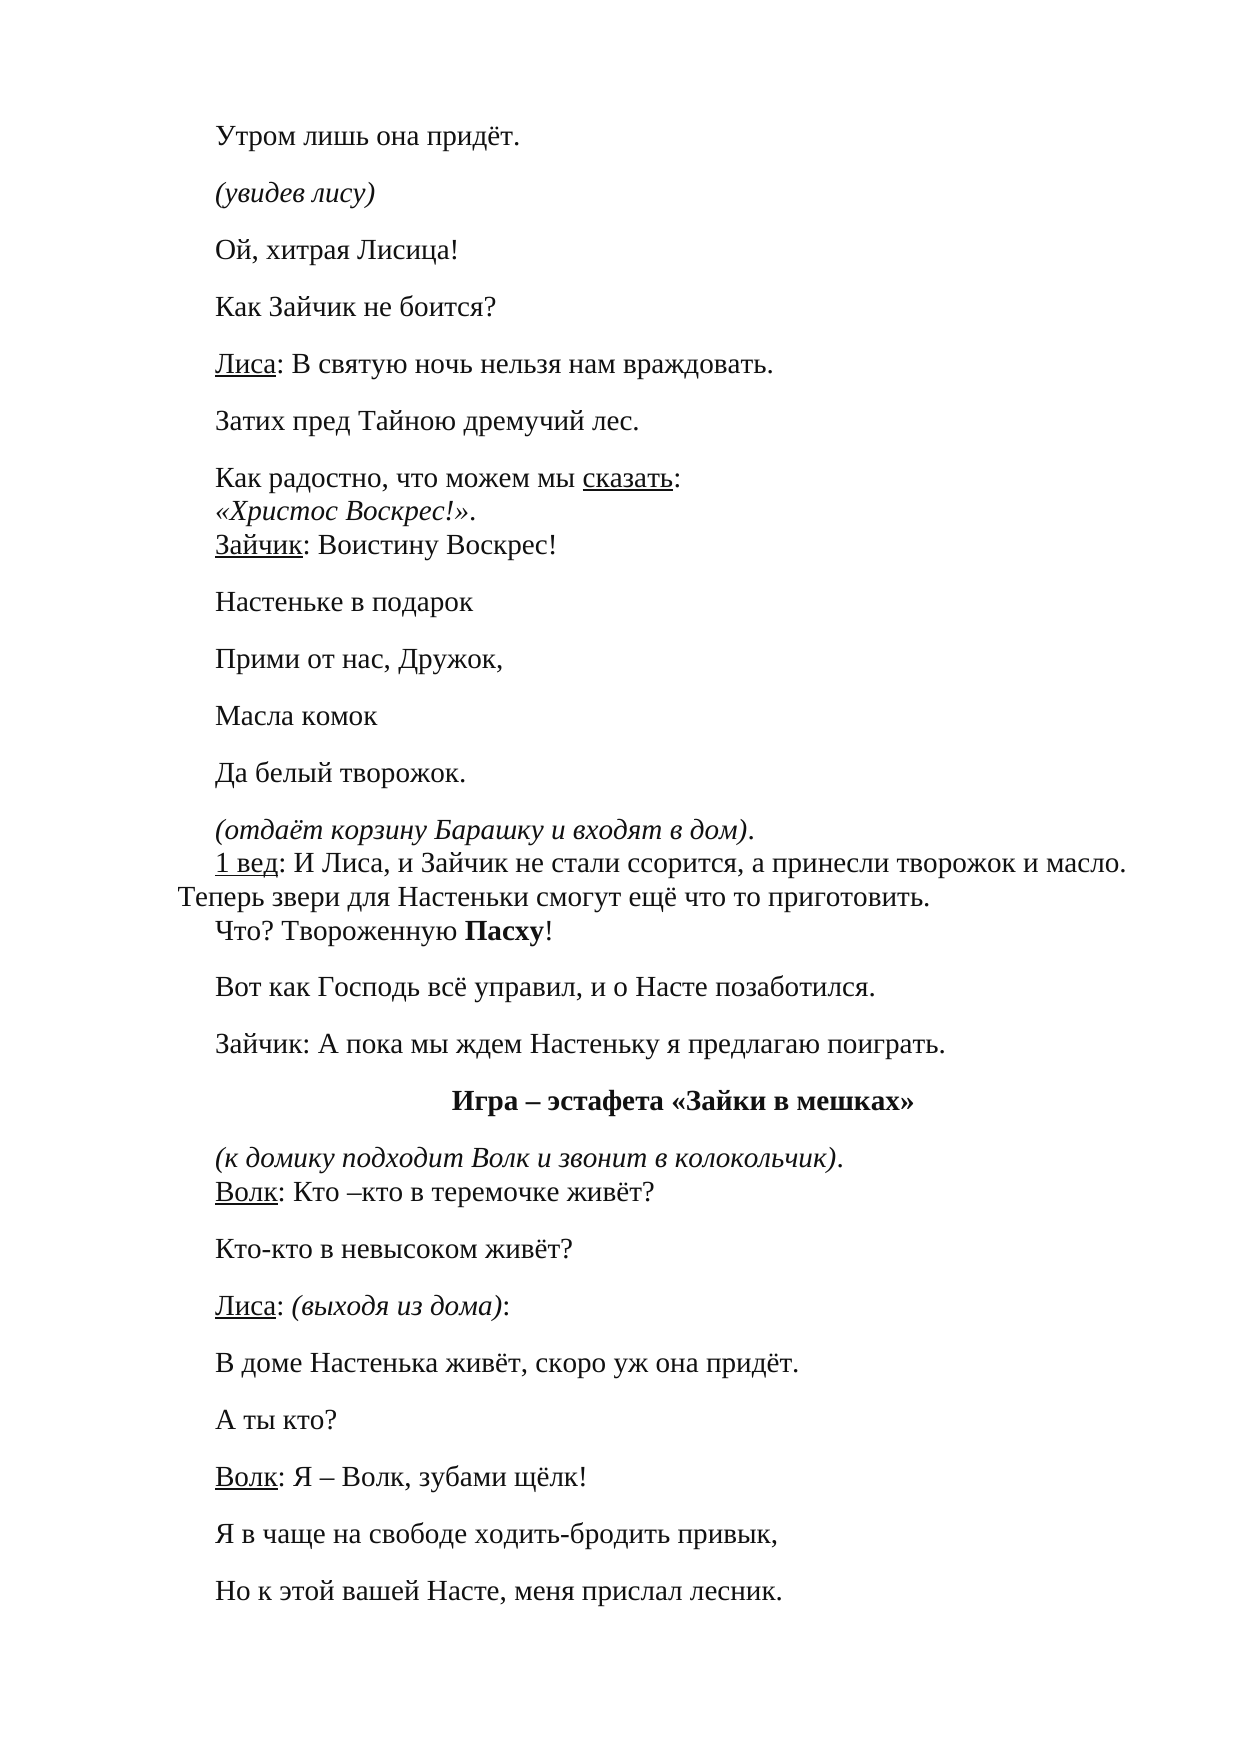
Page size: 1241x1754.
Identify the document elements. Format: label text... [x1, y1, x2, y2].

text Затих пред Тайною дремучий лес. [177, 403, 1152, 437]
text Волк: Я – Волк, зубами щёлк! [177, 1459, 1152, 1492]
text Лиса: В святую ночь нельзя нам враждовать. [177, 346, 1152, 379]
text Что? Твороженную Пасху! [177, 913, 1152, 946]
text Как Зайчик не боится? [177, 289, 1152, 323]
text 1 вед: И Лиса, и Зайчик не стали ссорится, а принесли творожок и масло. Теперь звери для Настеньки смогут ещё что то приготовить. [177, 846, 1152, 913]
text «Христос Воскрес!». [177, 493, 1152, 527]
text Игра – эстафета «Зайки в мешках» [177, 1083, 1152, 1117]
text В доме Настенька живёт, скоро уж она придёт. [177, 1345, 1152, 1378]
text Кто-кто в невысоком живёт? [177, 1231, 1152, 1264]
text А ты кто? [177, 1402, 1152, 1436]
text Ой, хитрая Лисица! [177, 232, 1152, 266]
text (к домику подходит Волк и звонит в колокольчик). [177, 1141, 1152, 1174]
text Да белый творожок. [177, 755, 1152, 788]
text Волк: Кто –кто в теремочке живёт? [177, 1174, 1152, 1208]
text (увидев лису) [177, 175, 1152, 209]
text Я в чаще на свободе ходить-бродить привык, [177, 1516, 1152, 1549]
text Вот как Господь всё управил, и о Насте позаботился. [177, 969, 1152, 1003]
text Но к этой вашей Насте, меня прислал лесник. [177, 1573, 1152, 1606]
text Зайчик: Воистину Воскрес! [177, 527, 1152, 561]
text Настеньке в подарок [177, 584, 1152, 618]
text Утром лишь она придёт. [177, 118, 1152, 152]
text Прими от нас, Дружок, [177, 641, 1152, 674]
text Масла комок [177, 698, 1152, 732]
text Как радостно, что можем мы сказать: [177, 460, 1152, 493]
text (отдаёт корзину Барашку и входят в дом). [177, 812, 1152, 846]
text Лиса: (выходя из дома): [177, 1288, 1152, 1322]
text Зайчик: А пока мы ждем Настеньку я предлагаю поиграть. [177, 1027, 1152, 1060]
